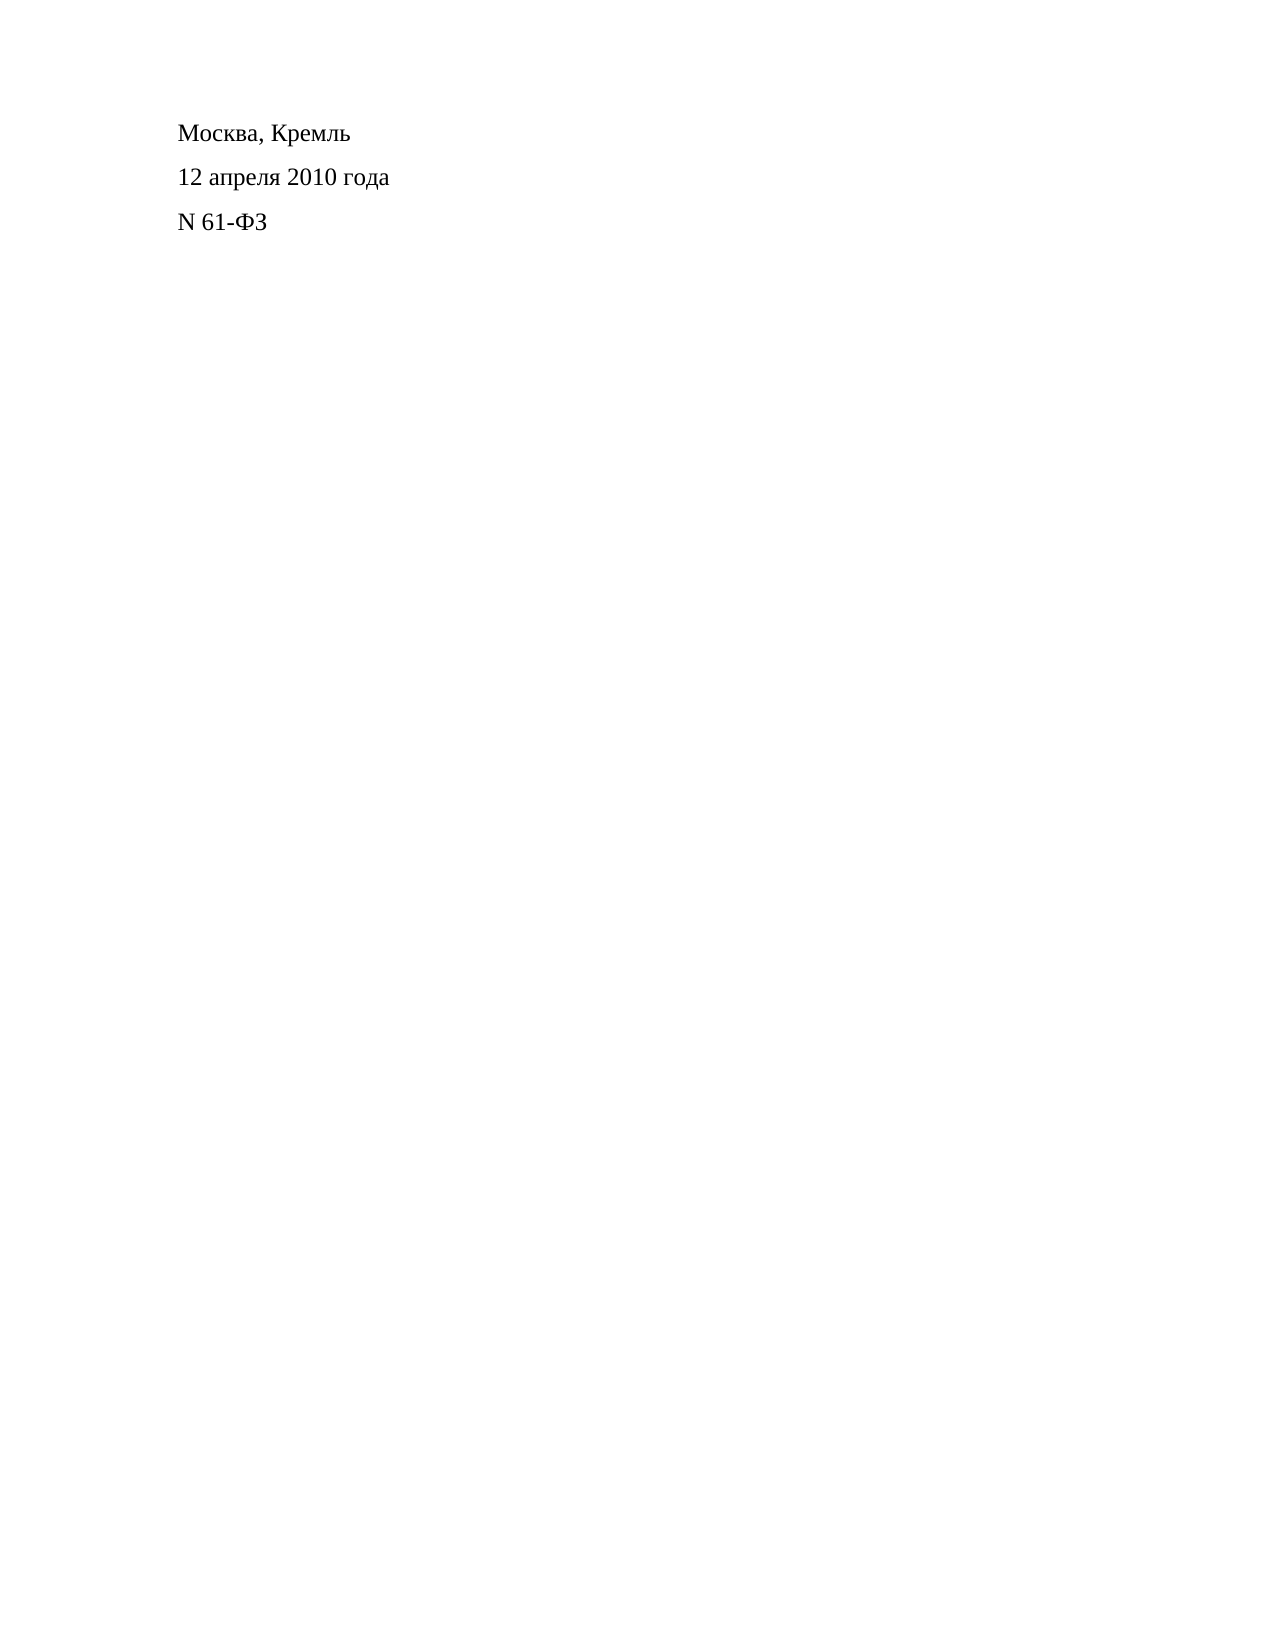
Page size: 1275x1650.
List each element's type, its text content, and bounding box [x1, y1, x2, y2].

text Москва, Кремль [177, 118, 1186, 147]
text 12 апреля 2010 года [177, 162, 1186, 191]
text N 61-ФЗ [177, 207, 1186, 236]
